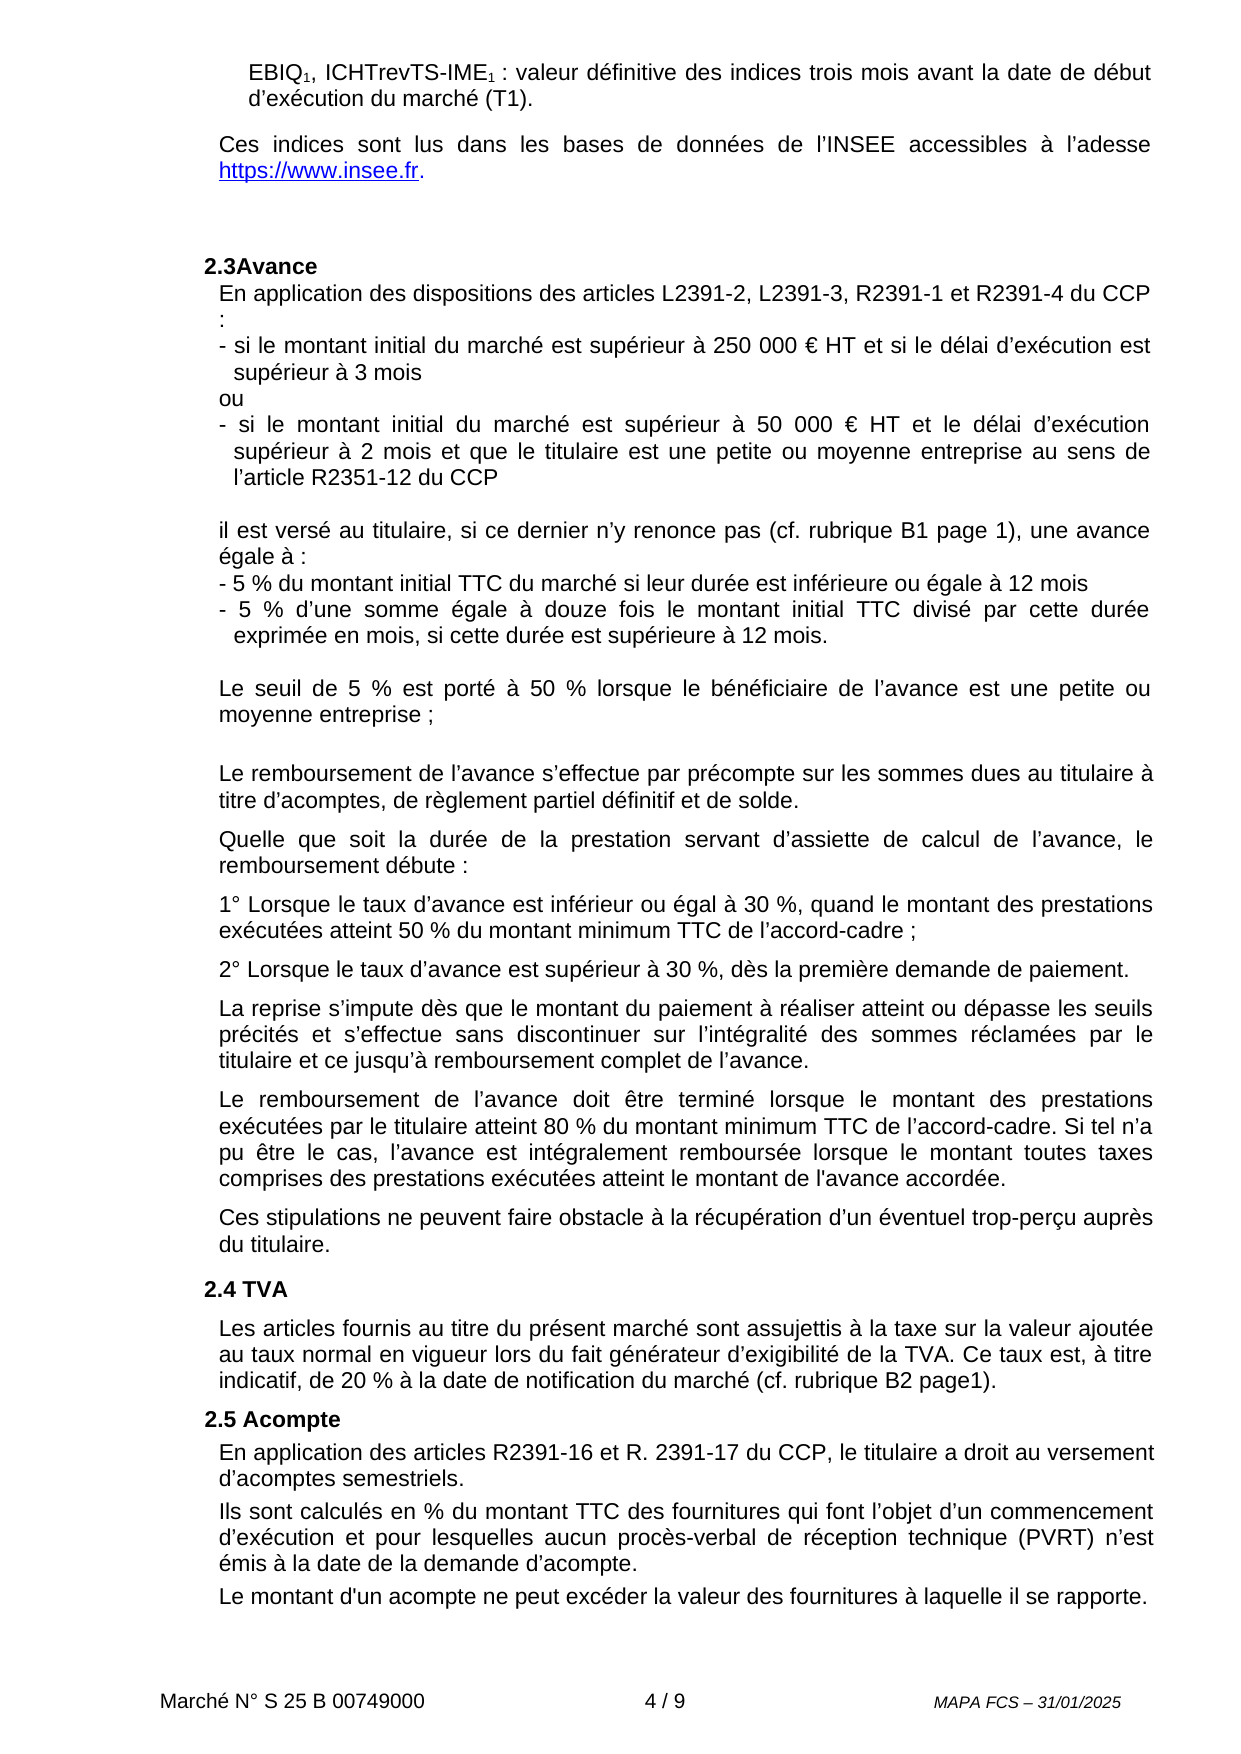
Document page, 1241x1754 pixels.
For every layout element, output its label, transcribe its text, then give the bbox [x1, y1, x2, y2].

text Le remboursement de l’avance s’effectue par précompte sur les sommes dues au titulaire à titre d’acomptes, de règlement partiel définitif et de solde. [218, 760, 1154, 813]
text 2.4 TVA [204, 1276, 1154, 1302]
text Quelle que soit la durée de la prestation servant d’assiette de calcul de l’avance, le remboursement débute : [218, 826, 1154, 878]
list - si le montant initial du marché est supérieur à 250 000 € HT et si le délai d’exécution est supérieur à 3 mois [218, 332, 1152, 385]
list - 5 % d’une somme égale à douze fois le montant initial TTC divisé par cette durée exprimée en mois, si cette durée est supérieure à 12 mois. [218, 596, 1152, 649]
list ou [218, 385, 1152, 411]
text Ces stipulations ne peuvent faire obstacle à la récupération d’un éventuel trop-perçu auprès du titulaire. [218, 1204, 1154, 1257]
text Le remboursement de l’avance doit être terminé lorsque le montant des prestations exécutées par le titulaire atteint 80 % du montant minimum TTC de l’accord-cadre. Si tel n’a pu être le cas, l’avance est intégralement remboursée lorsque le montant toutes taxes comprises des prestations exécutées atteint le montant de l'avance accordée. [218, 1086, 1154, 1192]
text Le montant d'un acompte ne peut excéder la valeur des fournitures à laquelle il se rapporte. [218, 1583, 1154, 1609]
text 2° Lorsque le taux d’avance est supérieur à 30 %, dès la première demande de paiement. [218, 956, 1154, 982]
list il est versé au titulaire, si ce dernier n’y renonce pas (cf. rubrique B1 page 1), une avance égale à : [218, 517, 1152, 569]
text 1° Lorsque le taux d’avance est inférieur ou égal à 30 %, quand le montant des prestations exécutées atteint 50 % du montant minimum TTC de l’accord-cadre ; [218, 891, 1154, 943]
text 2.5 Acompte [204, 1406, 1154, 1432]
list - 5 % du montant initial TTC du marché si leur durée est inférieure ou égale à 12 mois [218, 569, 1152, 596]
subtitle Les articles fournis au titre du présent marché sont assujettis à la taxe sur la valeur ajoutée au taux normal en vigueur lors du fait générateur d’exigibilité de taux est, à titre indicatif, de 20 % à la date de notification du marché (cf. rubrique B2 page1). [218, 1314, 1154, 1394]
text Ces indices sont lus dans les bases de données de l’INSEE accessibles à l’adesse https://www.insee.fr. [218, 131, 1152, 183]
list - si le montant initial du marché est supérieur à 50 000 € HT et le délai d’exécution supérieur à 2 mois et que le titulaire est une petite ou moyenne entreprise au sens de l’article R2351-12 du CCP [218, 411, 1152, 491]
text Ils sont calculés en % du montant TTC des fournitures qui font l’objet d’un commencement d’exécution et pour lesquelles aucun procès-verbal de réception technique (PVRT) n’est émis à la date de la demande d’acompte. [218, 1498, 1154, 1577]
text En application des articles R2391-16 et R. 2391-17 du CCP, le titulaire a droit au versement d’acomptes semestriels. [218, 1439, 1154, 1491]
text 2.3Avance [204, 253, 1154, 280]
text En application des dispositions des articles L2391-2, L2391-3, R2391-1 et R2391-4 du CCP : [218, 280, 1152, 332]
text EBIQ1, ICHTrevTS-IME1 : valeur définitive des indices trois mois avant la date de début d’exécution du marché (T1). [248, 59, 1152, 112]
text Le seuil de 5 % est porté à 50 % lorsque le bénéficiaire de l’avance est une petite ou moyenne entreprise ; [218, 675, 1152, 728]
text La reprise s’impute dès que le montant du paiement à réaliser atteint ou dépasse les seuils précités et s’effectue sans discontinuer sur l’intégralité des sommes réclamées par le titulaire et ce jusqu’à remboursement complet de l’avance. [218, 995, 1154, 1074]
